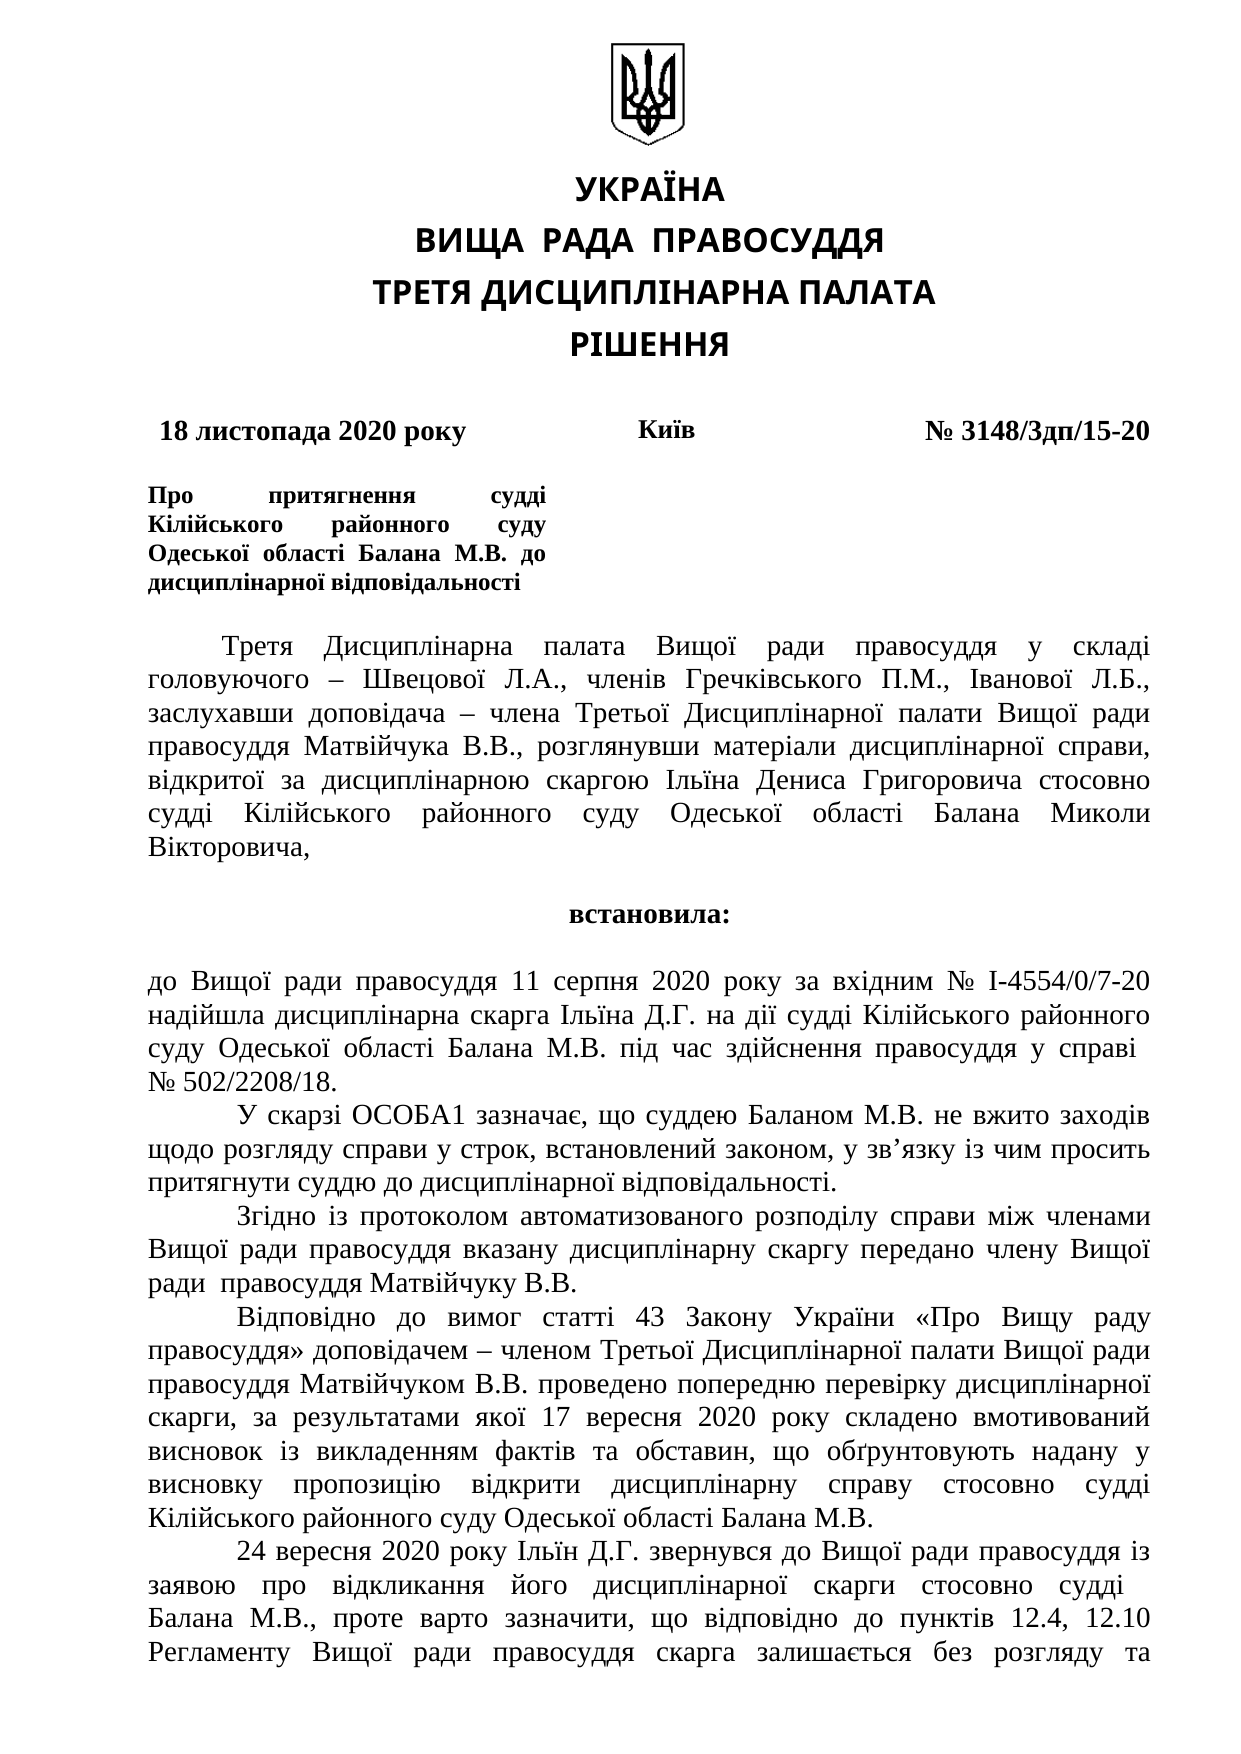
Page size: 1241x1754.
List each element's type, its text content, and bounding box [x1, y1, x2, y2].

text ТРЕТЯ ДИСЦИПЛІНАРНА ПАЛАТА [148, 269, 1152, 314]
text Згідно із протоколом автоматизованого розподілу справи між членами Вищої ради правосуддя вказану дисциплінарну скаргу передано члену Вищої ради правосуддя Матвійчуку В.В. [148, 1198, 1152, 1299]
text до Вищої ради правосуддя 11 серпня 2020 року за вхідним № І-4554/0/7-20 надійшла дисциплінарна скарга Ільїна Д.Г. на дії судді Кілійського районного суду Одеської області Балана М.В. під час здійснення правосуддя у справі № 502/2208/18. [148, 963, 1152, 1097]
picture [608, 40, 692, 147]
text Про притягнення судді Кілійського районного суду Одеської області Балана М.В. до дисциплінарної відповідальності [148, 481, 546, 596]
text ВИЩА РАДА ПРАВОСУДДЯ [148, 217, 1152, 262]
table_header № 3148/3дп/15-20 [829, 414, 1206, 481]
text У скарзі ОСОБА1 зазначає, що суддею Баланом М.В. не вжито заходів щодо розгляду справи у строк, встановлений законом, у зв’язку із чим просить притягнути суддю до дисциплінарної відповідальності. [148, 1097, 1152, 1198]
text встановила: [148, 896, 1152, 930]
table_header Київ [484, 414, 828, 481]
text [148, 1533, 1152, 1668]
list РІШЕННЯ [148, 320, 1152, 366]
list Третя Дисциплінарна палата Вищої ради правосуддя у складі головуючого – Швецової Л.А., членів Гречківського П.М., Іванової Л.Б., заслухавши доповідача – члена Третьої Дисциплінарної палати Вищої ради правосуддя Матвійчука В.В., розглянувши матеріали дисциплінарної справи, відкритої за дисциплінарною скаргою Ільїна Дениса Григоровича стосовно судді Кілійського районного суду Одеської області Балана Миколи Вікторовича, [148, 628, 1152, 863]
text УКРАЇНА [148, 165, 1152, 211]
text Відповідно до вимог статті 43 Закону України «Про Вищу раду правосуддя» доповідачем – членом Третьої Дисциплінарної палати Вищої ради правосуддя Матвійчуком В.В. проведено попередню перевірку дисциплінарної скарги, за результатами якої 17 вересня 2020 року складено вмотивований висновок із викладенням фактів та обставин, що обґрунтовують надану у висновку пропозицію відкрити дисциплінарну справу стосовно судді Кілійського районного суду Одеської області Балана М.В. [148, 1299, 1152, 1533]
table_header 18 листопада 2020 року [148, 414, 484, 481]
